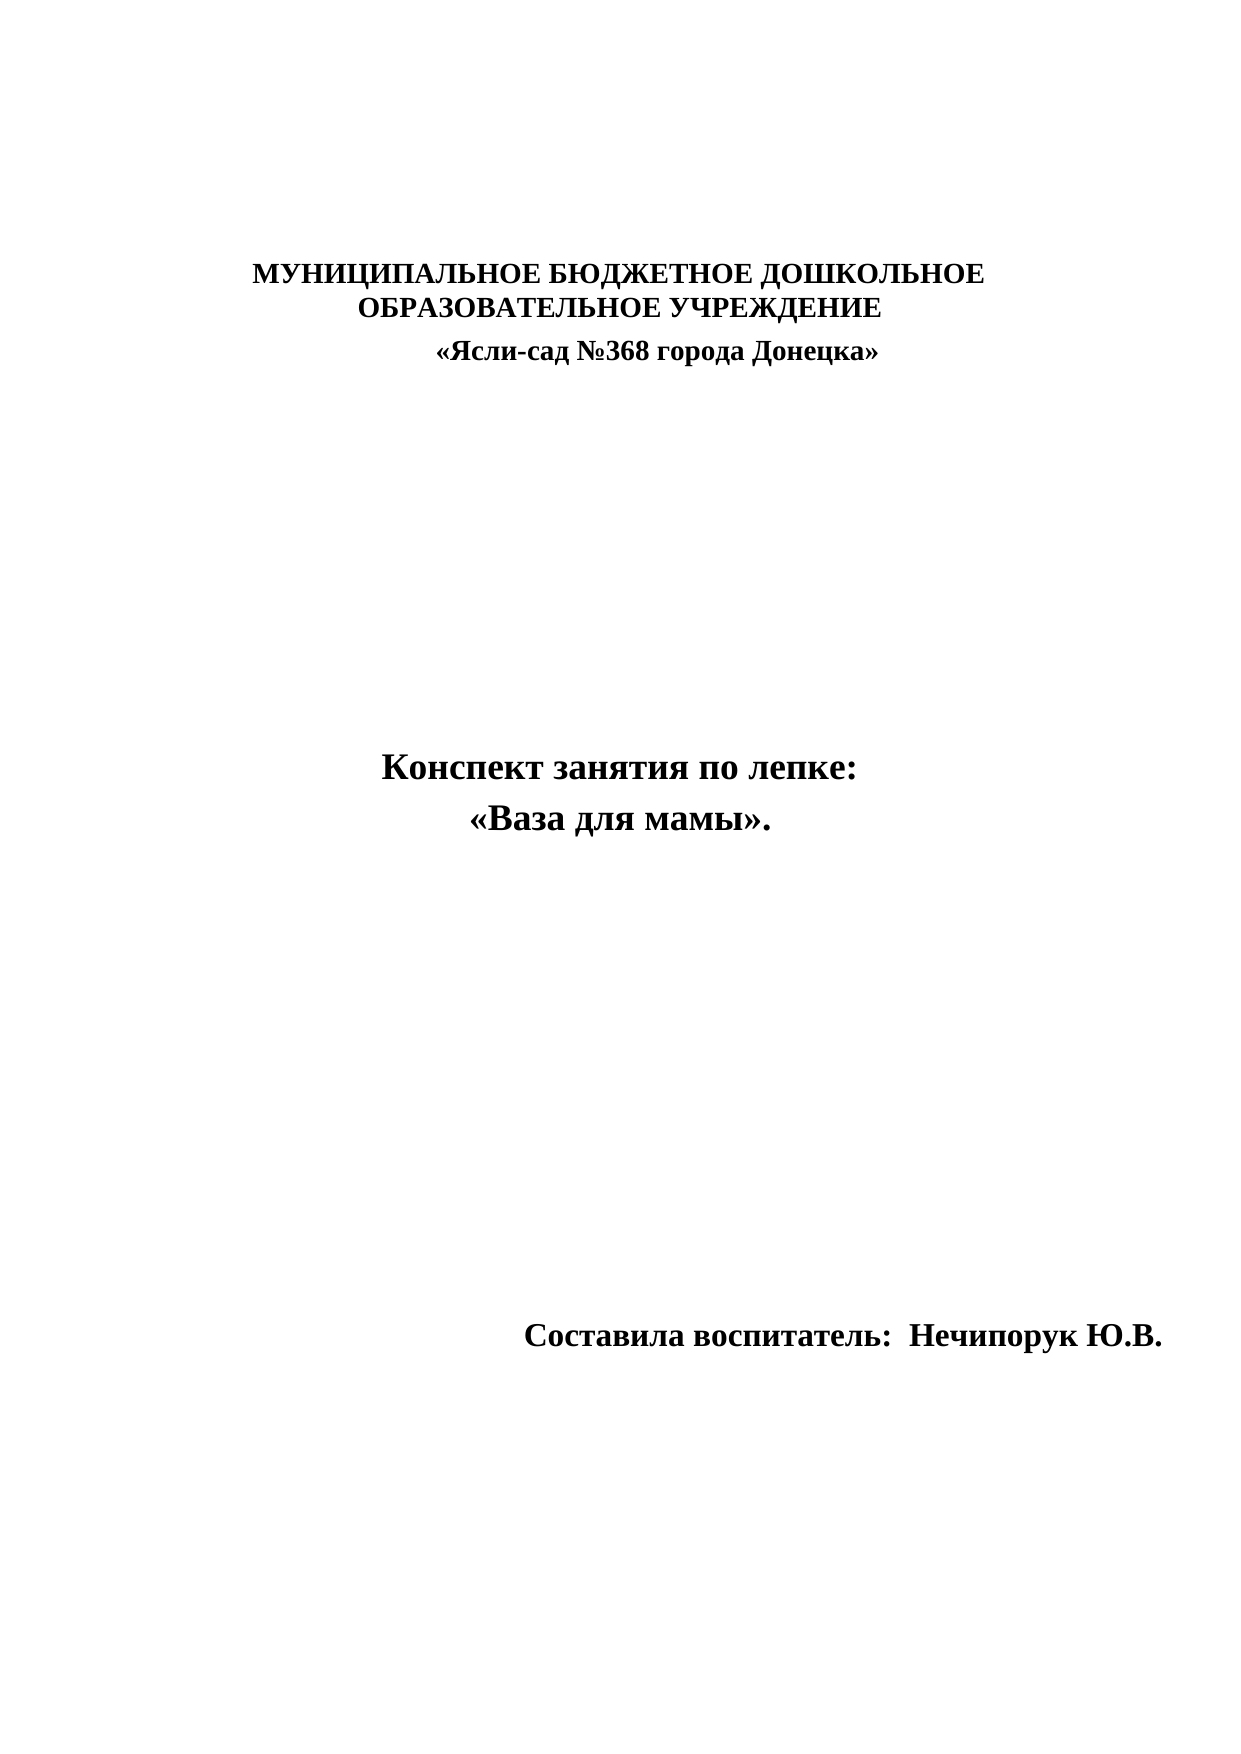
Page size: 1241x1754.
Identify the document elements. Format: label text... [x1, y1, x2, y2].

text Составила воспитатель: Нечипорук Ю.В. [73, 1316, 1240, 1354]
text «Ваза для мамы». [37, 795, 1203, 838]
text МУНИЦИПАЛЬНОЕ БЮДЖЕТНОЕ ДОШКОЛЬНОЕ ОБРАЗОВАТЕЛЬНОЕ УЧРЕЖДЕНИЕ [252, 256, 1240, 324]
text «Ясли-сад №368 города Донецка» [289, 333, 1240, 367]
text Конспект занятия по лепке: [37, 744, 1202, 787]
